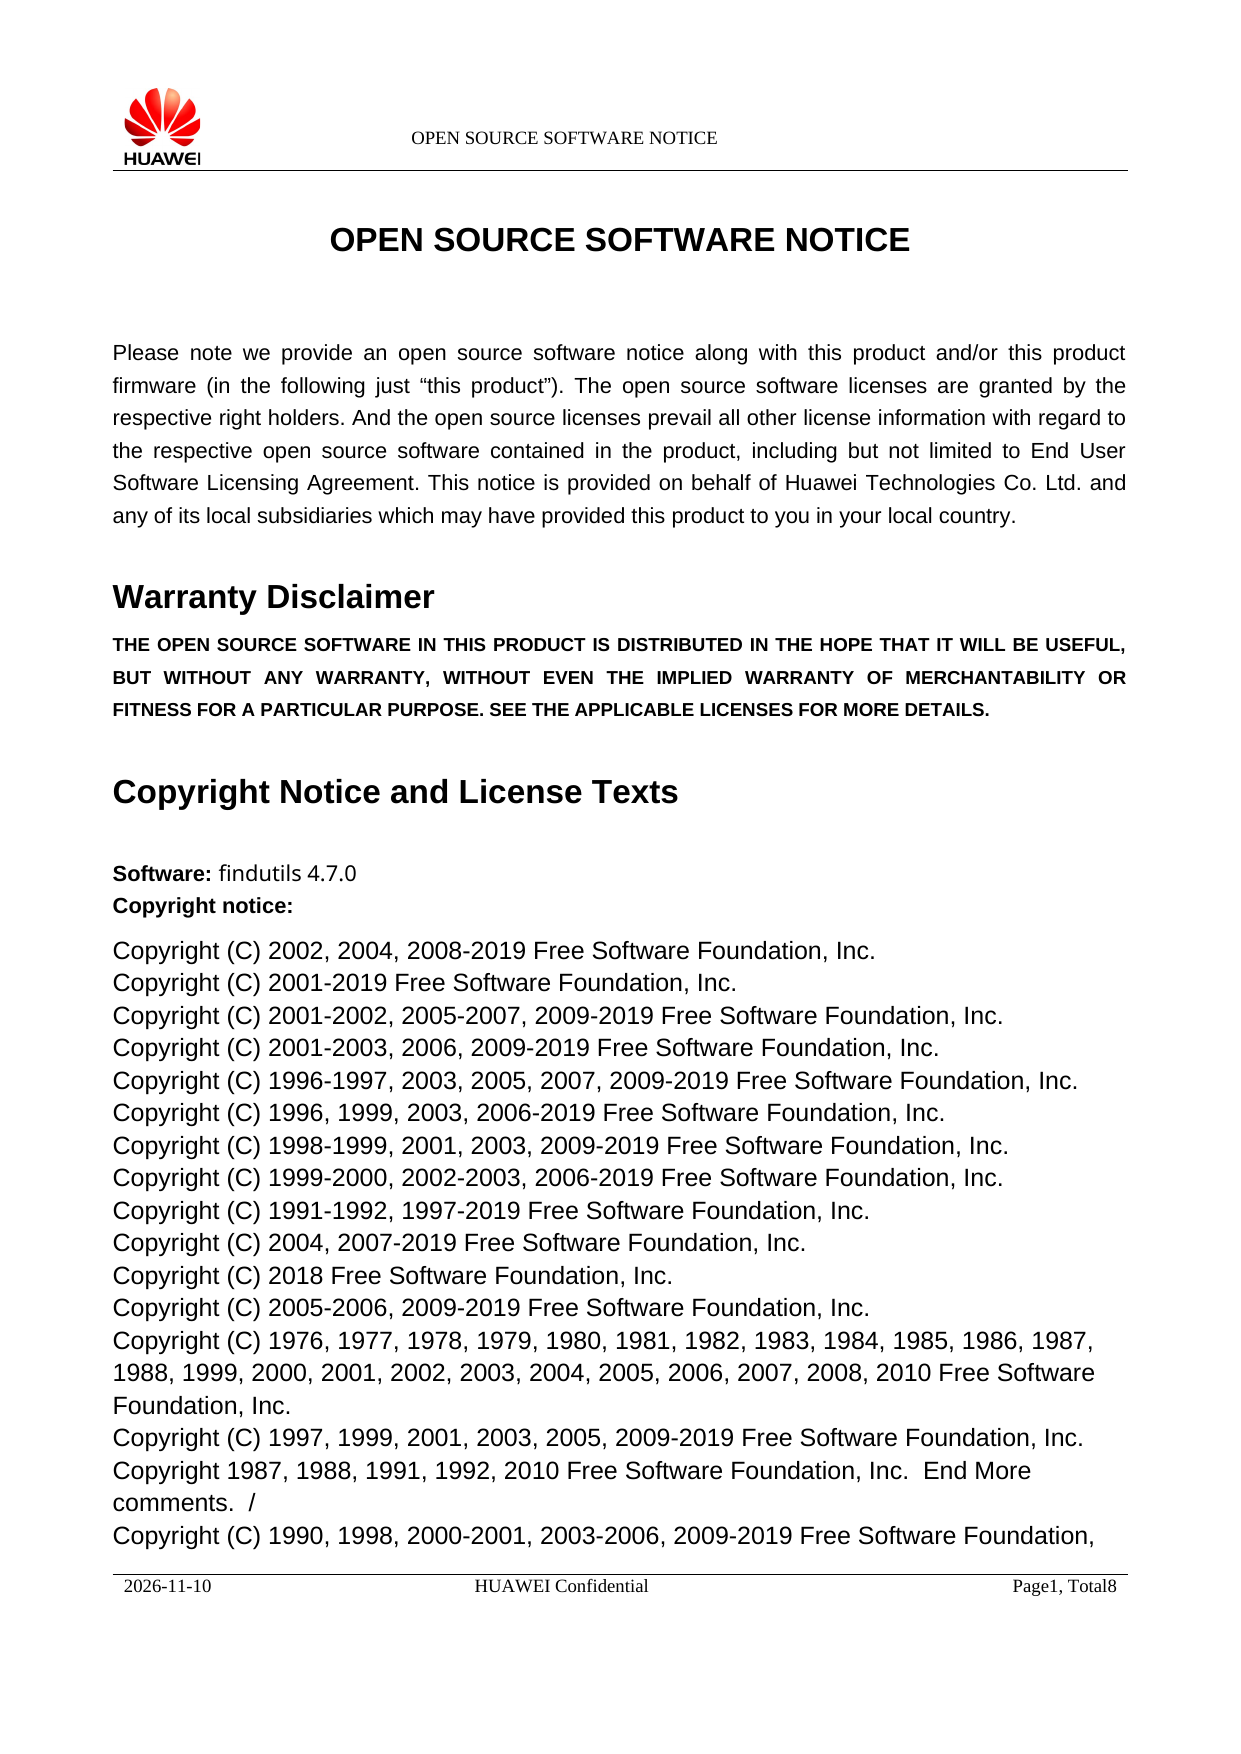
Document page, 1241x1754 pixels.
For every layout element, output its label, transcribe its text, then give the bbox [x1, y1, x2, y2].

text Copyright notice: [112, 889, 1128, 921]
text Copyright Notice and License Texts [112, 759, 1128, 824]
text Please note we provide an open source software notice along with this product and/or this product firmware (in the following just “this product”). The open source software licenses are granted by the respective right holders. And the open source licenses prevail all other license information with regard to the respective open source software contained in the product, including but not limited to End User Software Licensing Agreement. This notice is provided on behalf of Huawei Technologies Co. Ltd. and any of its local subsidiaries which may have provided this product to you in your local country. [112, 336, 1128, 531]
text OPEN SOURCE SOFTWARE NOTICE [112, 206, 1128, 271]
title Software: findutils 4.7.0 [112, 856, 1128, 889]
text Warranty Disclaimer [112, 564, 1128, 629]
picture [124, 88, 201, 165]
text The open source software in this product is distributed in the hope that it will be useful, but WITHOUT ANY WARRANTY, without even the implied warranty of MERCHANTABILITY or FITNESS FOR A PARTICULAR PURPOSE. See the applicable licenses for more details. [112, 629, 1128, 726]
